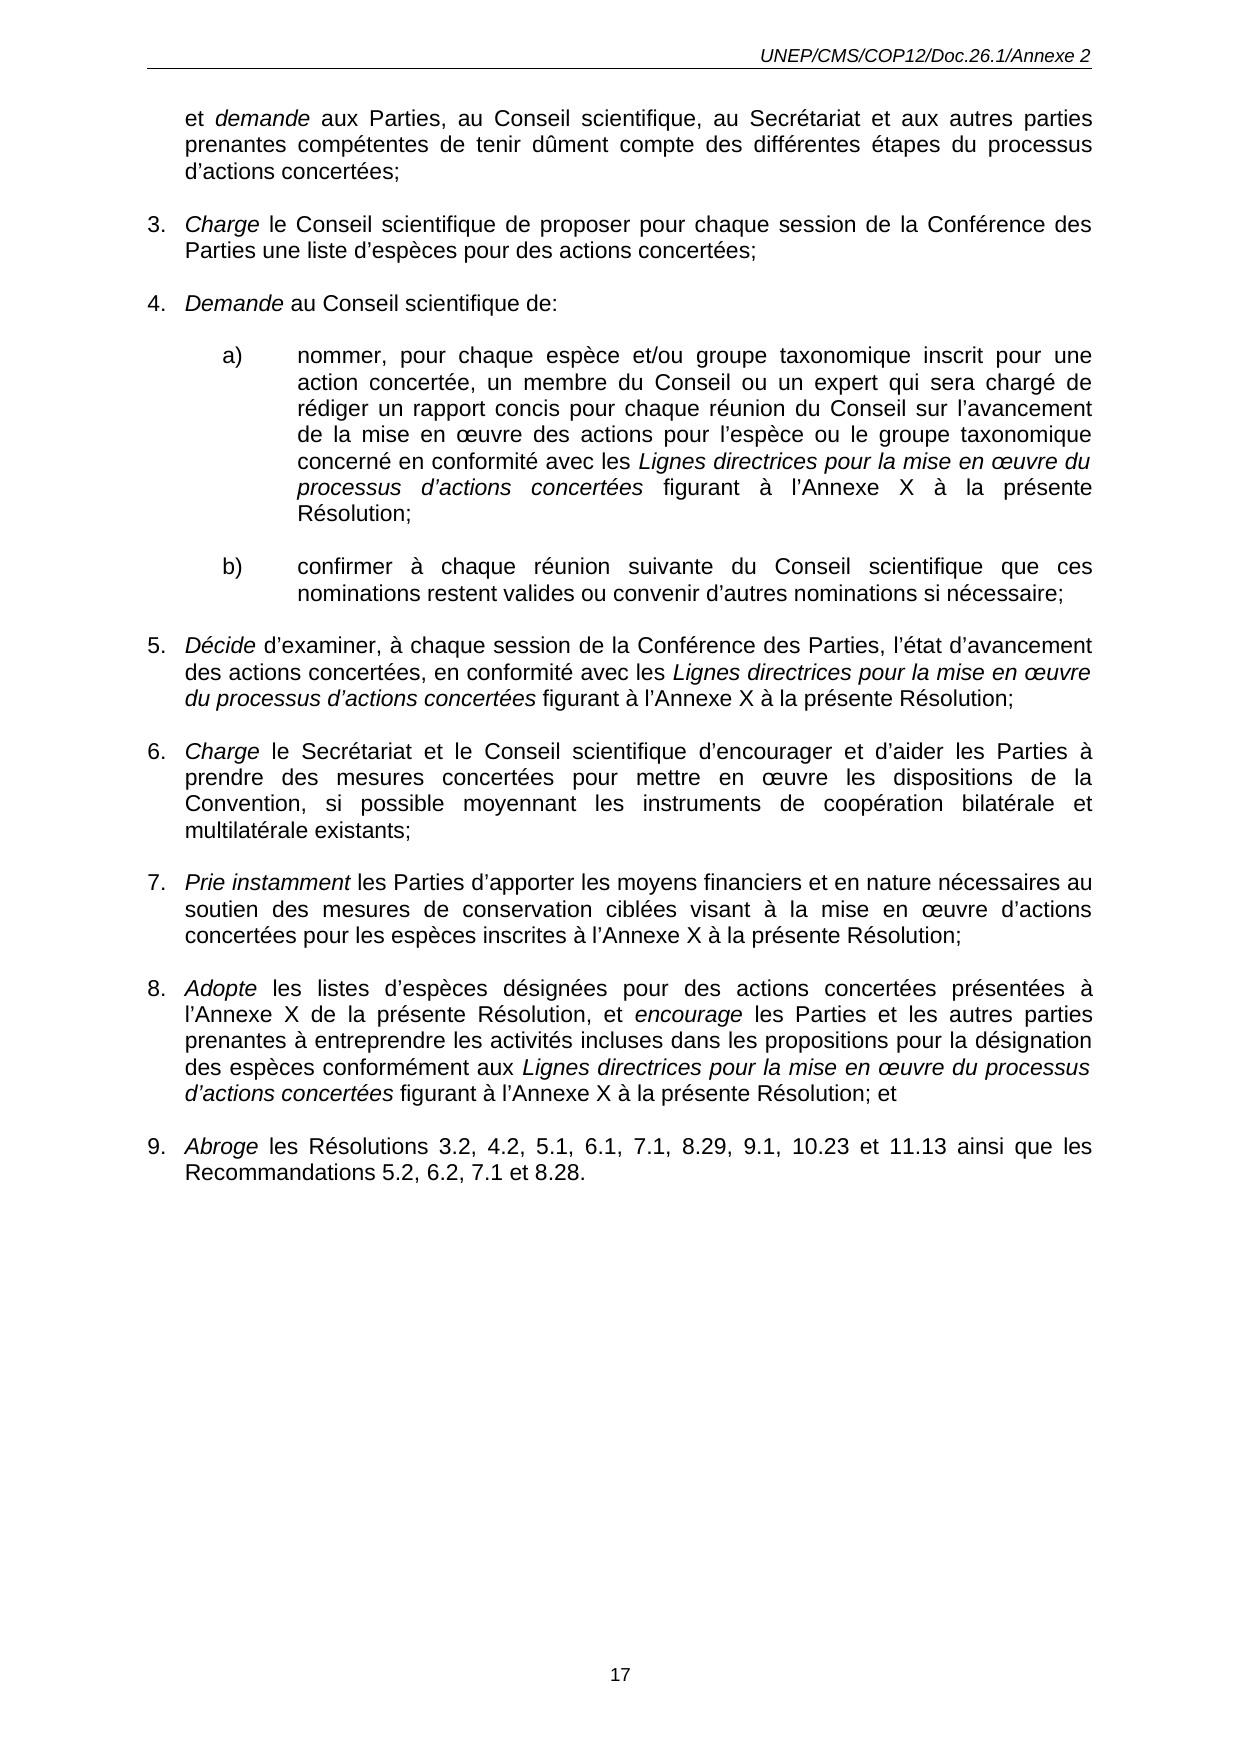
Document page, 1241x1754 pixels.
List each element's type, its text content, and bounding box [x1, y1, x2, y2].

list Adopte les listes d’espèces désignées pour des actions concertées présentées à l’Annexe X de la présente Résolution, et encourage les Parties et les autres parties prenantes à entreprendre les activités incluses dans les propositions pour la désignation des espèces conformément aux Lignes directrices pour la mise en œuvre du processus d’actions concertées figurant à l’Annexe X à la présente Résolution; et [147, 975, 1093, 1107]
list Abroge les Résolutions 3.2, 4.2, 5.1, 6.1, 7.1, 8.29, 9.1, 10.23 et 11.13 ainsi que les Recommandations 5.2, 6.2, 7.1 et 8.28. [147, 1133, 1093, 1186]
list Décide d’examiner, à chaque session de la Conférence des Parties, l’état d’avancement des actions concertées, en conformité avec les Lignes directrices pour la mise en œuvre du processus d’actions concertées figurant à l’Annexe X à la présente Résolution; [147, 632, 1093, 711]
list Charge le Secrétariat et le Conseil scientifique d’encourager et d’aider les Parties à prendre des mesures concertées pour mettre en œuvre les dispositions de la Convention, si possible moyennant les instruments de coopération bilatérale et multilatérale existants; [147, 738, 1093, 843]
list Charge le Conseil scientifique de proposer pour chaque session de la Conférence des Parties une liste d’espèces pour des actions concertées; [147, 211, 1093, 263]
list confirmer à chaque réunion suivante du Conseil scientifique que ces nominations restent valides ou convenir d’autres nominations si nécessaire; [222, 553, 1093, 606]
list Demande au Conseil scientifique de: [147, 289, 1093, 316]
list nommer, pour chaque espèce et/ou groupe taxonomique inscrit pour une action concertée, un membre du Conseil ou un expert qui sera chargé de rédiger un rapport concis pour chaque réunion du Conseil sur l’avancement de la mise en œuvre des actions pour l’espèce ou le groupe taxonomique concerné en conformité avec les Lignes directrices pour la mise en œuvre du processus d’actions concertées figurant à l’Annexe X à la présente Résolution; [222, 342, 1093, 527]
list Prie instamment les Parties d’apporter les moyens financiers et en nature nécessaires au soutien des mesures de conservation ciblées visant à la mise en œuvre d’actions concertées pour les espèces inscrites à l’Annexe X à la présente Résolution; [147, 869, 1093, 948]
text et demande aux Parties, au Conseil scientifique, au Secrétariat et aux autres parties prenantes compétentes de tenir dûment compte des différentes étapes du processus d’actions concertées; [184, 105, 1093, 184]
